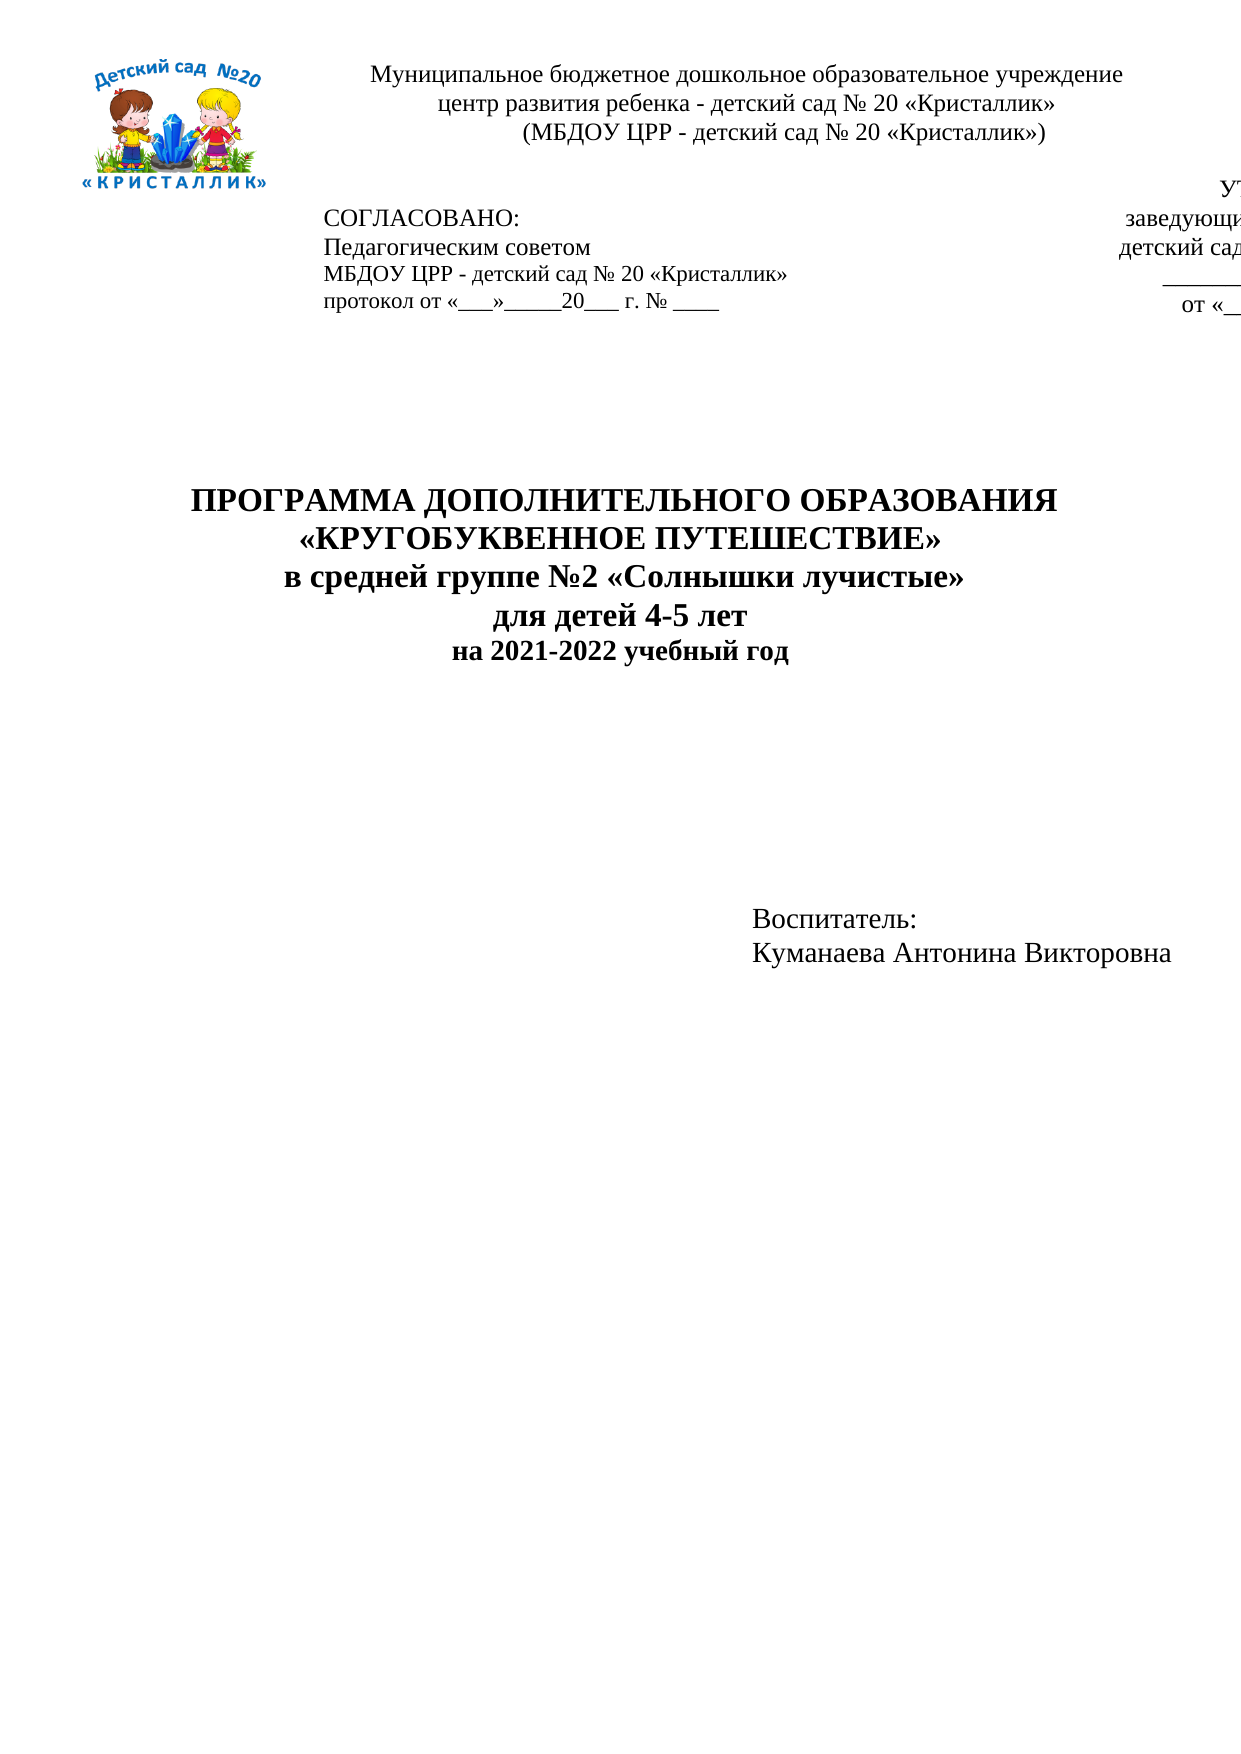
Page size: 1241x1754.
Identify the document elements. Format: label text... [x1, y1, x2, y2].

text ПРОГРАММА ДОПОЛНИТЕЛЬНОГО ОБРАЗОВАНИЯ [59, 480, 1181, 518]
picture [59, 59, 294, 194]
text на 2021-2022 учебный год [59, 633, 1181, 667]
text для детей 4-5 лет [59, 595, 1181, 633]
table_header УТВЕРЖДЕНО: заведующий МБДОУ ЦРР детский сад № 20 «Кристаллик __________Е.В.Гусева. от «___»____20____г [1051, 174, 1240, 375]
text центр развития ребенка - детский сад № 20 «Кристаллик» (МБДОУ ЦРР - детский сад № 20 «Кристаллик») [294, 88, 1181, 145]
text Куманаева Антонина Викторовна [59, 935, 1181, 1002]
text Воспитатель: [59, 902, 1181, 935]
text «КРУГОБУКВЕННОЕ ПУТЕШЕСТВИЕ» [59, 518, 1181, 557]
text в средней группе №2 «Солнышки лучистые» [59, 557, 1181, 595]
table_header СОГЛАСОВАНО: Педагогическим советом МБДОУ ЦРР - детский сад № 20 «Кристаллик» протокол от «___»_____20___ г. № ____ [312, 174, 1051, 375]
text Муниципальное бюджетное дошкольное образовательное учреждение [294, 59, 1181, 88]
